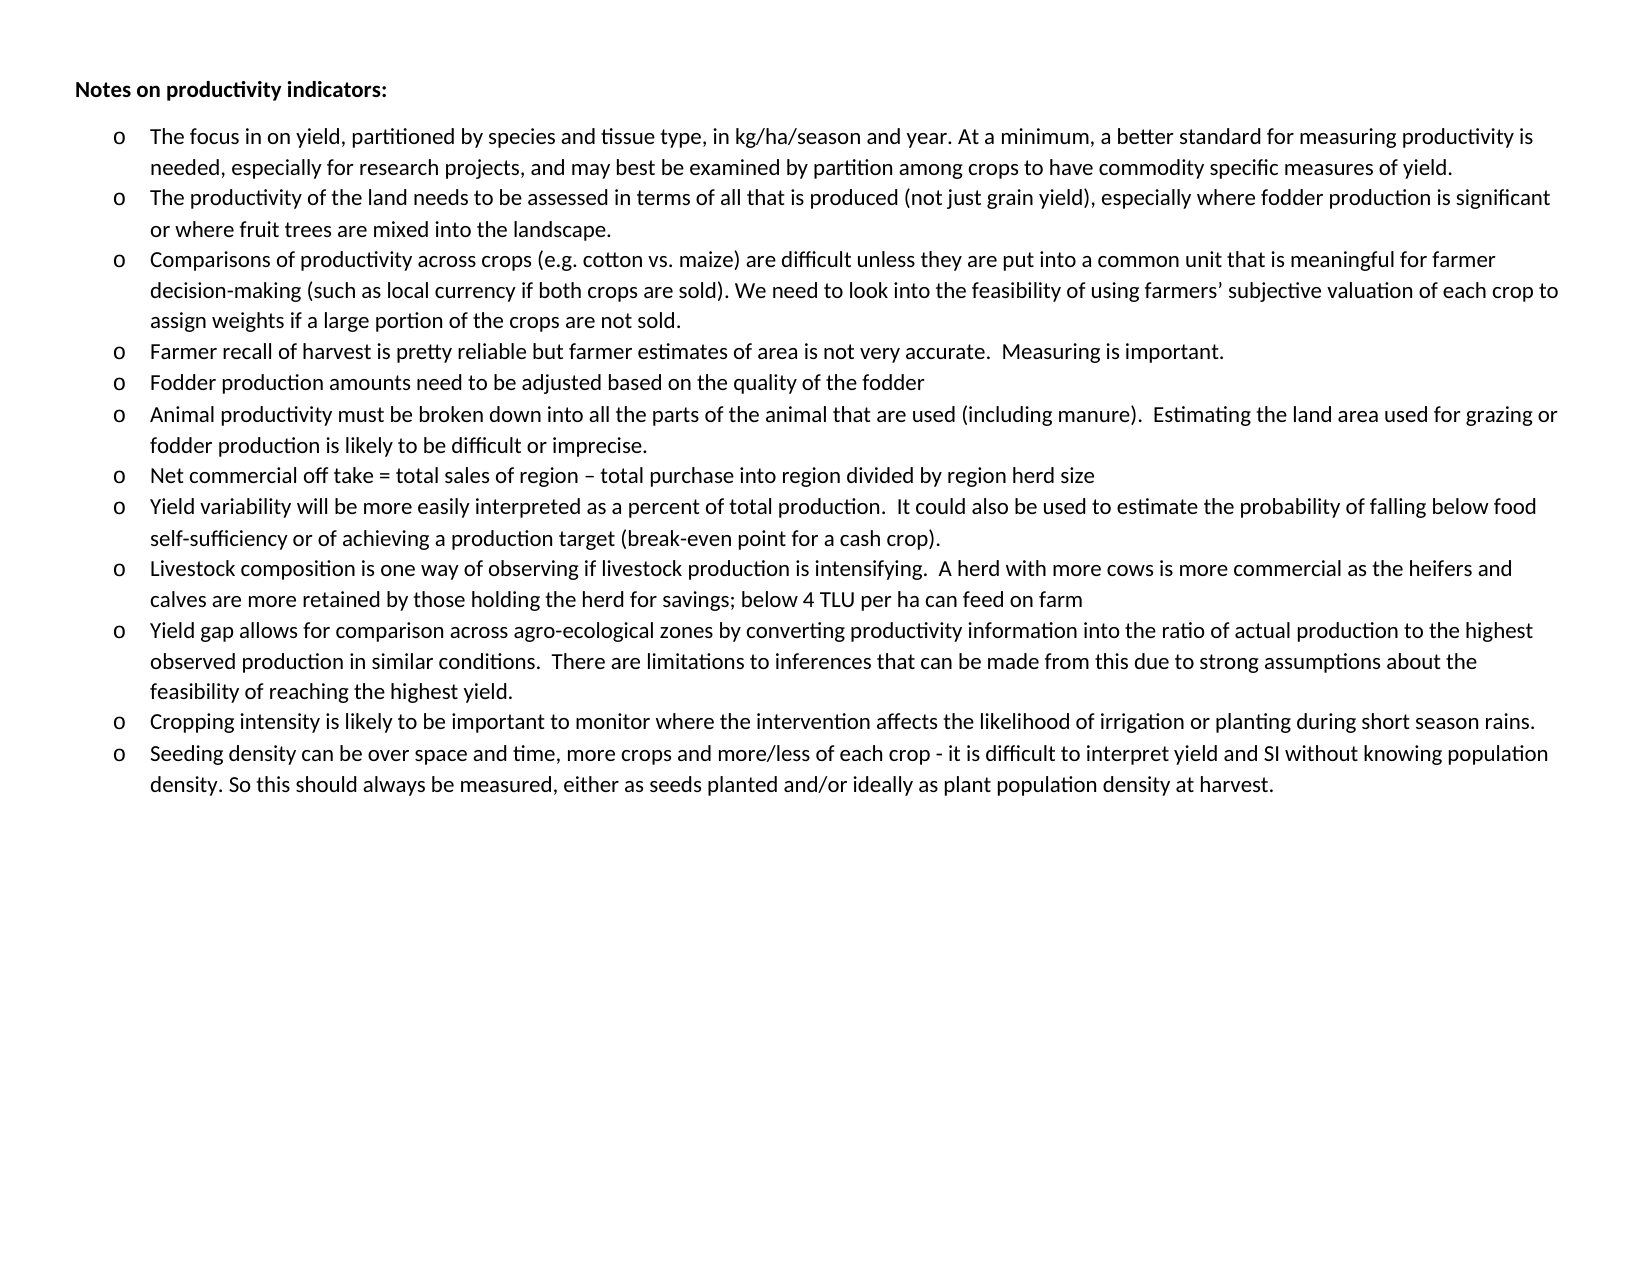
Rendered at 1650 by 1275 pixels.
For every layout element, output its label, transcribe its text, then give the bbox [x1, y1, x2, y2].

list Net commercial off take = total sales of region – total purchase into region divided by region herd size [112, 461, 1563, 490]
list Cropping intensity is likely to be important to monitor where the intervention affects the likelihood of irrigation or planting during short season rains. [112, 708, 1563, 737]
list Animal productivity must be broken down into all the parts of the animal that are used (including manure). Estimating the land area used for grazing or fodder production is likely to be difficult or imprecise. [112, 400, 1563, 459]
list Fodder production amounts need to be adjusted based on the quality of the fodder [112, 368, 1563, 397]
list Seeding density can be over space and time, more crops and more/less of each crop - it is difficult to interpret yield and SI without knowing population density. So this should always be measured, either as seeds planted and/or ideally as plant population density at harvest. [112, 739, 1563, 798]
text Notes on productivity indicators: [75, 75, 1563, 103]
list The focus in on yield, partitioned by species and tissue type, in kg/ha/season and year. At a minimum, a better standard for measuring productivity is needed, especially for research projects, and may best be examined by partition among crops to have commodity specific measures of yield. [112, 122, 1563, 181]
list Yield gap allows for comparison across agro-ecological zones by converting productivity information into the ratio of actual production to the highest observed production in similar conditions. There are limitations to inferences that can be made from this due to strong assumptions about the feasibility of reaching the highest yield. [112, 616, 1563, 705]
list Yield variability will be more easily interpreted as a percent of total production. It could also be used to estimate the probability of falling below food self-sufficiency or of achieving a production target (break-even point for a cash crop). [112, 493, 1563, 552]
list Comparisons of productivity across crops (e.g. cotton vs. maize) are difficult unless they are put into a common unit that is meaningful for farmer decision-making (such as local currency if both crops are sold). We need to look into the feasibility of using farmers’ subjective valuation of each crop to assign weights if a large portion of the crops are not sold. [112, 245, 1563, 334]
list Farmer recall of harvest is pretty reliable but farmer estimates of area is not very accurate. Measuring is important. [112, 337, 1563, 366]
list The productivity of the land needs to be assessed in terms of all that is produced (not just grain yield), especially where fodder production is significant or where fruit trees are mixed into the landscape. [112, 183, 1563, 243]
list Livestock composition is one way of observing if livestock production is intensifying. A herd with more cows is more commercial as the heifers and calves are more retained by those holding the herd for savings; below 4 TLU per ha can feed on farm [112, 554, 1563, 614]
